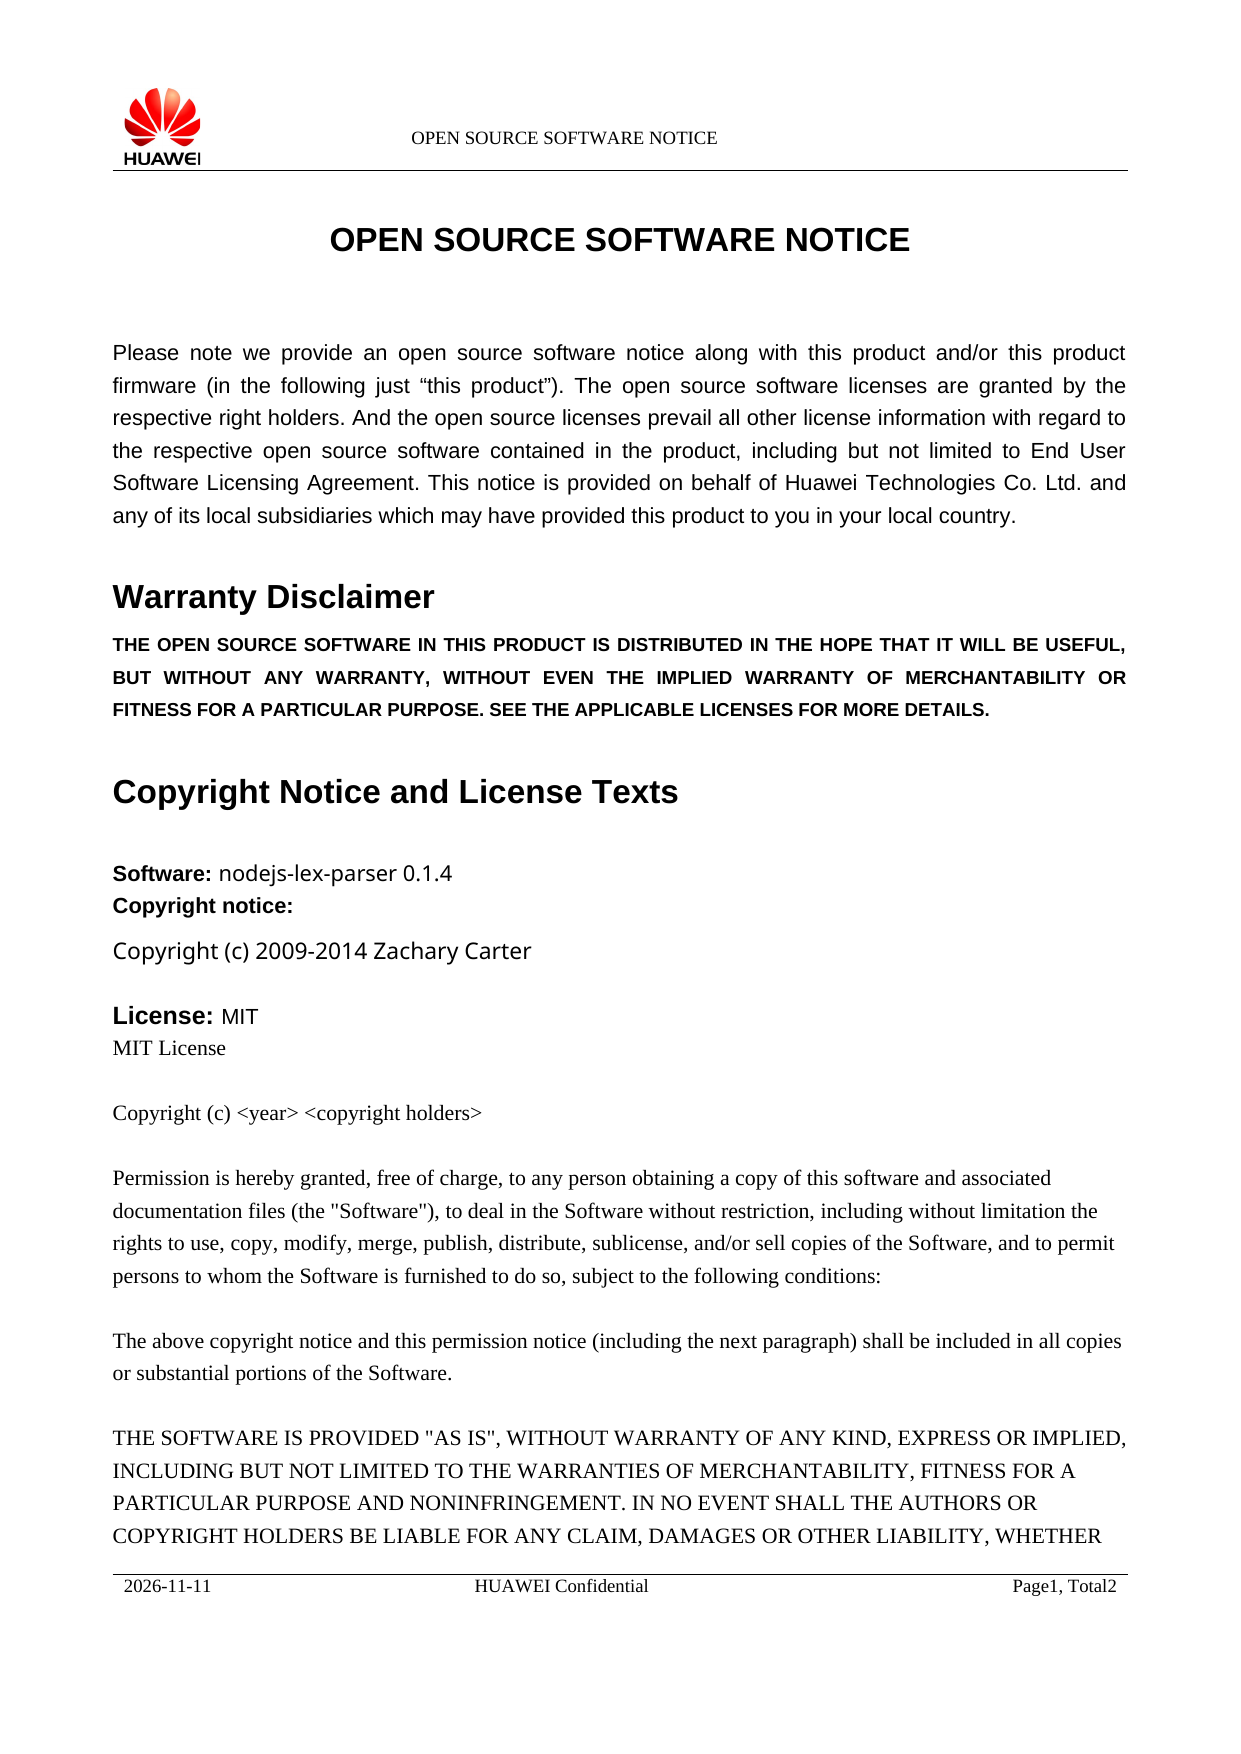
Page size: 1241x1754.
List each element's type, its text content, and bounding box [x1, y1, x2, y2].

title Software: nodejs-lex-parser 0.1.4 [112, 856, 1128, 889]
text Copyright notice: [112, 889, 1128, 921]
text Copyright Notice and License Texts [112, 759, 1128, 824]
text The open source software in this product is distributed in the hope that it will be useful, but WITHOUT ANY WARRANTY, without even the implied warranty of MERCHANTABILITY or FITNESS FOR A PARTICULAR PURPOSE. See the applicable licenses for more details. [112, 629, 1128, 726]
text Please note we provide an open source software notice along with this product and/or this product firmware (in the following just “this product”). The open source software licenses are granted by the respective right holders. And the open source licenses prevail all other license information with regard to the respective open source software contained in the product, including but not limited to End User Software Licensing Agreement. This notice is provided on behalf of Huawei Technologies Co. Ltd. and any of its local subsidiaries which may have provided this product to you in your local country. [112, 336, 1128, 531]
text Copyright (c) 2009-2014 Zachary Carter [112, 934, 1128, 999]
text Warranty Disclaimer [112, 564, 1128, 629]
text OPEN SOURCE SOFTWARE NOTICE [112, 206, 1128, 271]
picture [124, 88, 201, 165]
text License: MIT [112, 999, 1128, 1031]
